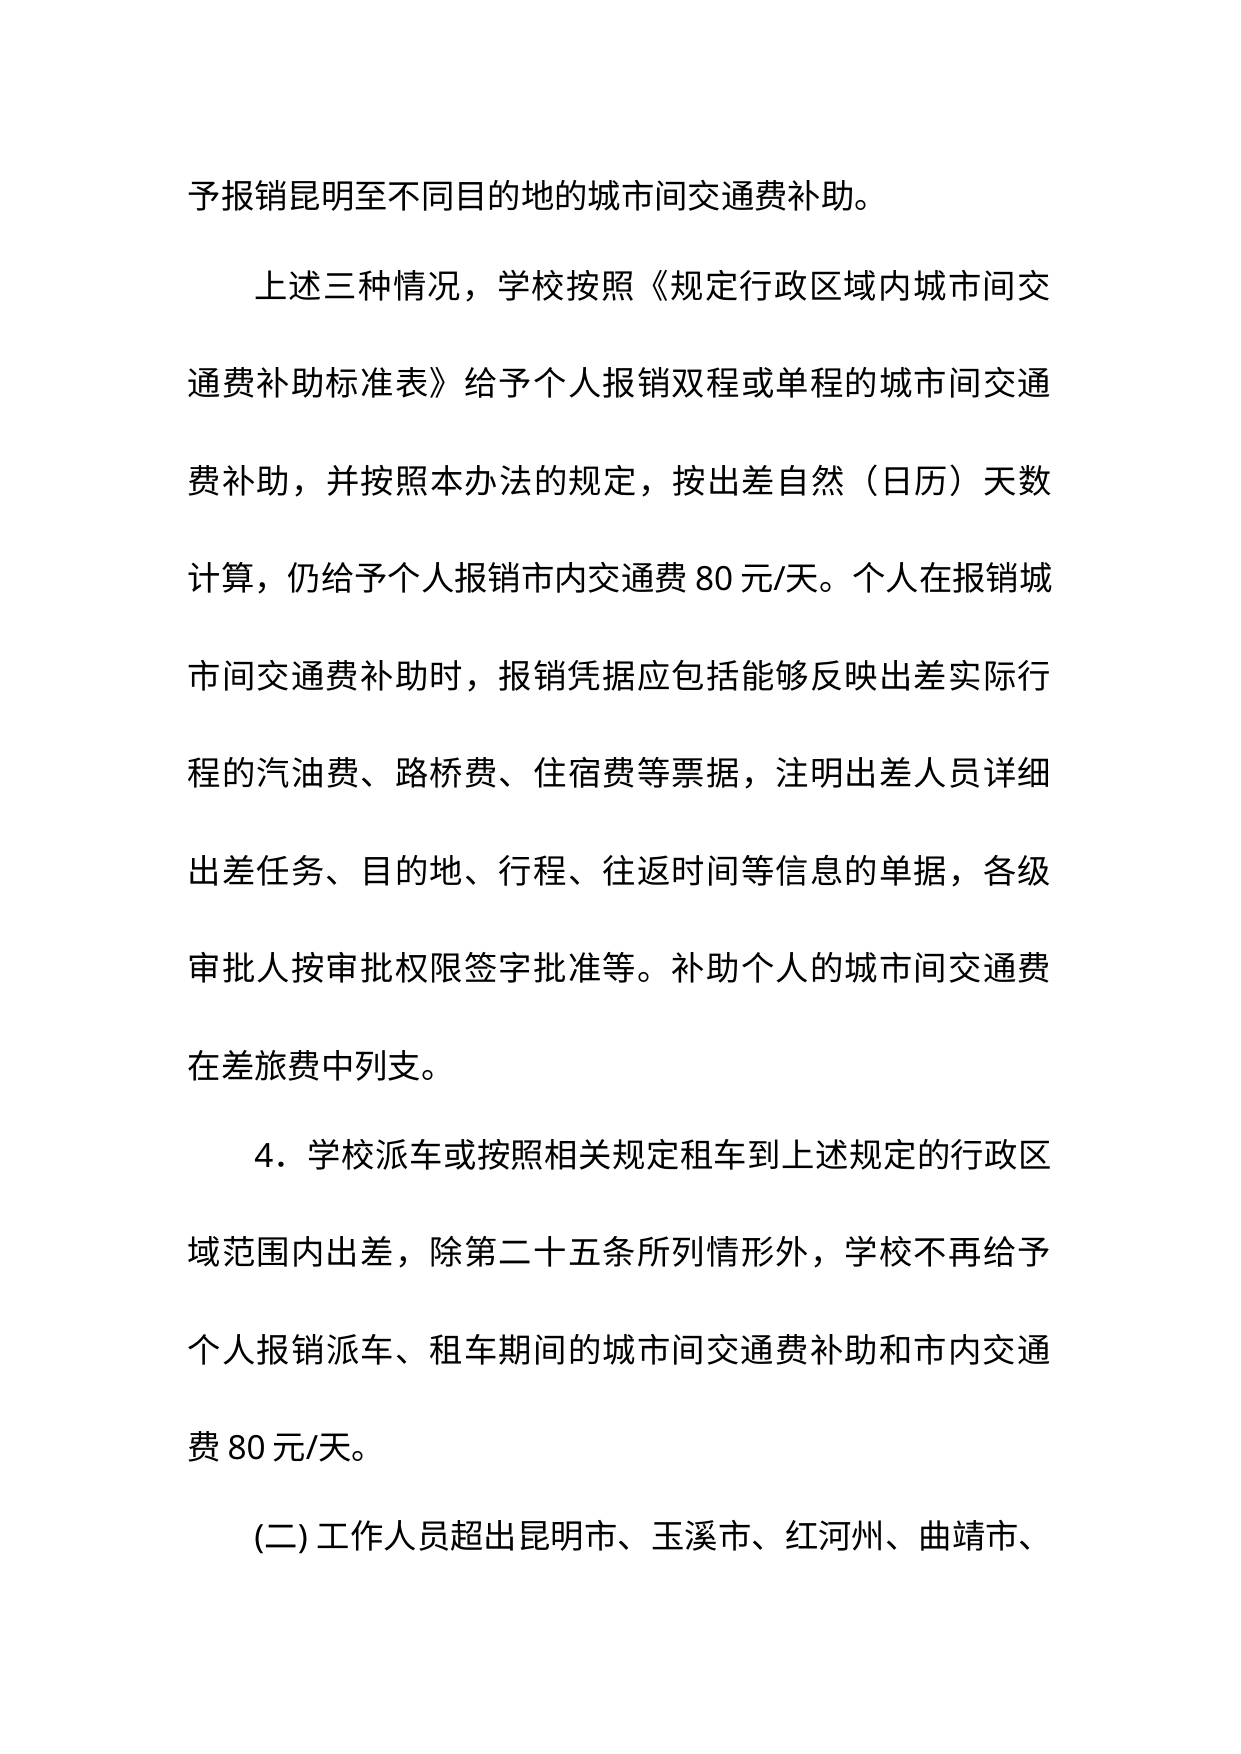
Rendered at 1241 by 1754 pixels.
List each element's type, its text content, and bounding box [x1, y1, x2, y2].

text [187, 162, 1053, 227]
text 上述三种情况，学校按照《规定行政区域内城市间交通费补助标准表》给予个人报销双程或单程的城市间交通费补助，并按照本办法的规定，按出差自然（日历）天数计算，仍给予个人报销市内交通费80元/天。个人在报销城市间交通费补助时，报销凭据应包括能够反映出差实际行程的汽油费、路桥费、住宿费等票据，注明出差人员详细出差任务、目的地、行程、往返时间等信息的单据，各级审批人按审批权限签字批准等。补助个人的城市间交通费，在差旅费中列支。 [187, 251, 1053, 1096]
text 4．学校派车或按照相关规定租车到上述规定的行政区域范围内出差，除第二十五条所列情形外，学校不再给予个人报销派车、租车期间的城市间交通费补助和市内交通费80元/天。 [187, 1120, 1053, 1478]
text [187, 1502, 1053, 1567]
